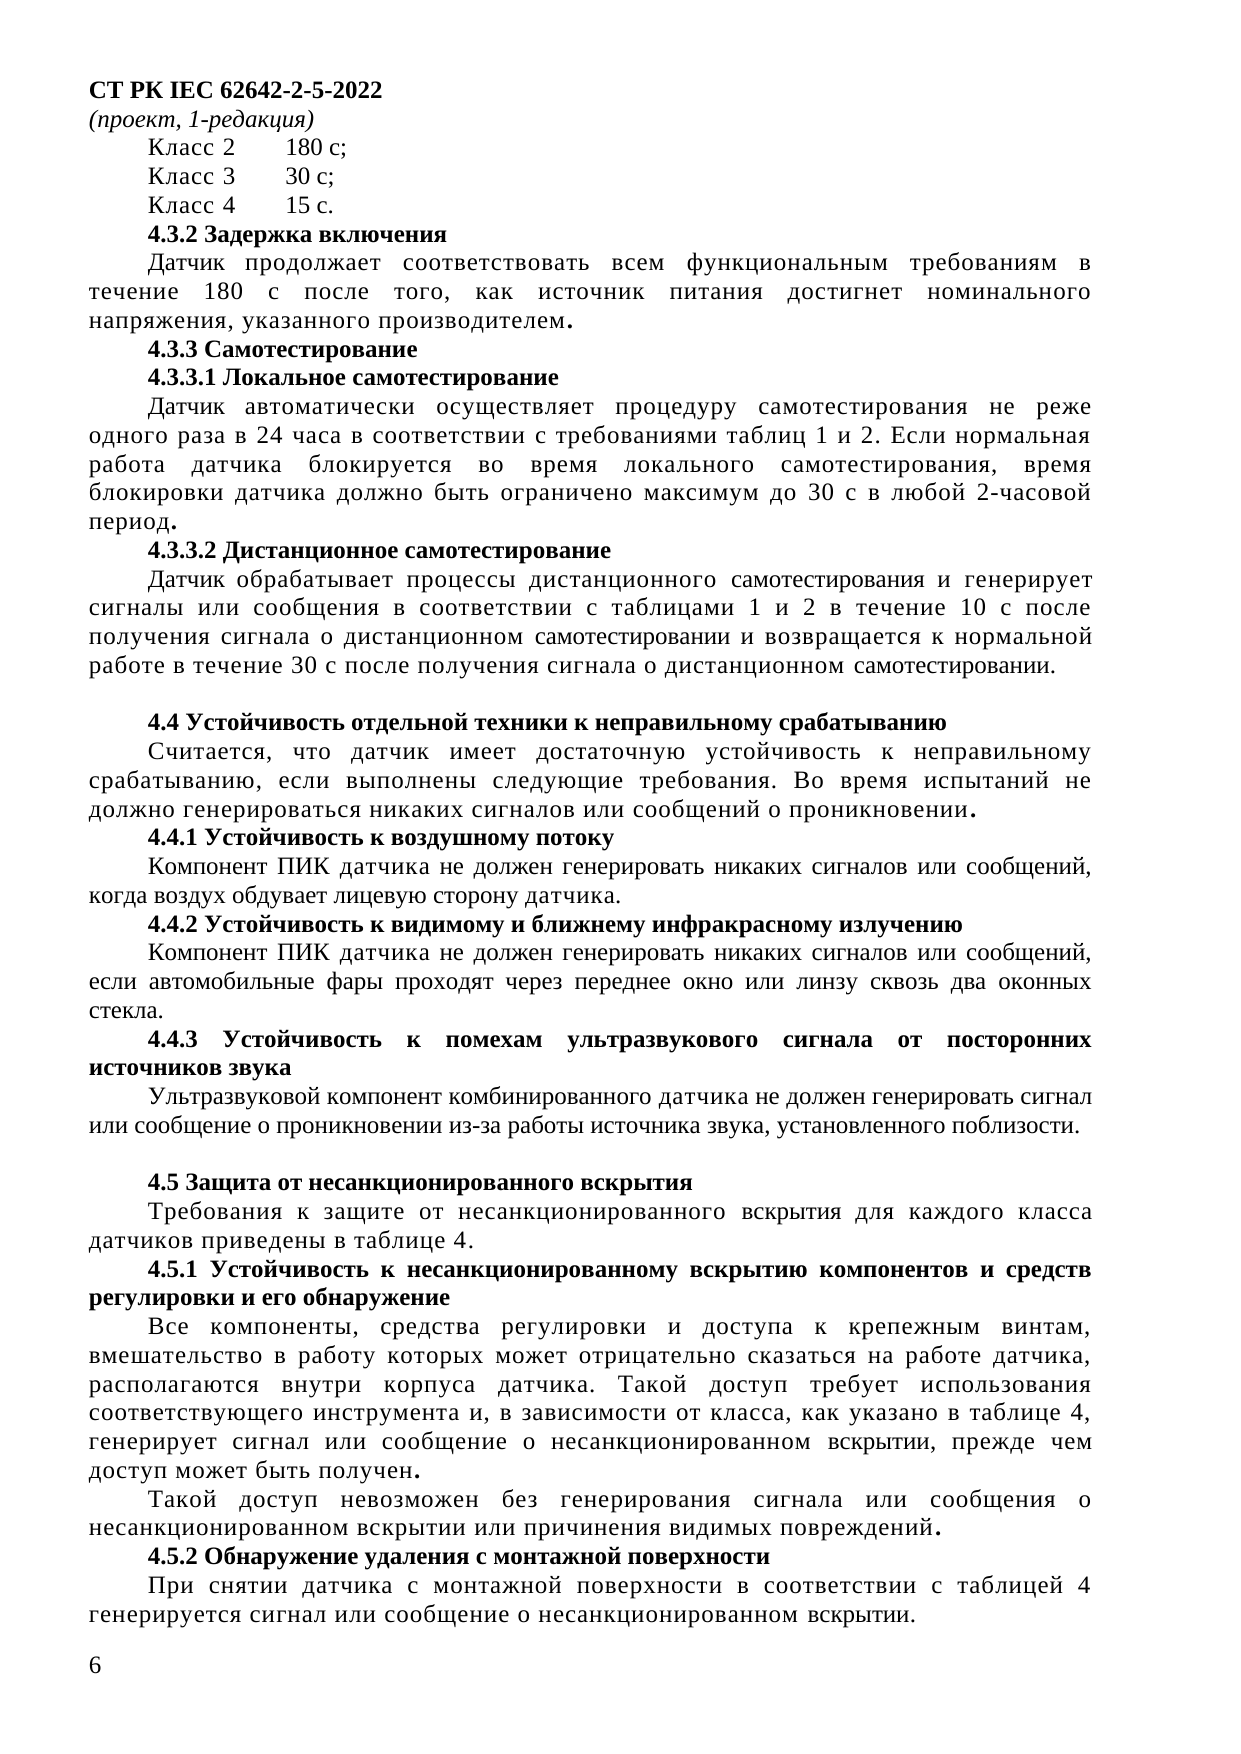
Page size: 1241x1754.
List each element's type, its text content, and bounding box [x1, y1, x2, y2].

text Считается, что датчик имеет достаточную устойчивость к неправильному срабатыванию, если выполнены следующие требования. Во время испытаний не должно генерироваться никаких сигналов или сообщений о проникновении. [89, 736, 1092, 822]
text Датчик обрабатывает процессы дистанционного самотестирования и генерирует сигналы или сообщения в соответствии с таблицами 1 и 2 в течение 10 с после получения сигнала о дистанционном самотестировании и возвращается к нормальной работе в течение 30 с после получения сигнала о дистанционном самотестировании. [89, 564, 1092, 679]
text 4.3.3.1 Локальное самотестирование [89, 362, 1092, 391]
text Класс 4 15 с. [89, 190, 1092, 219]
text Датчик продолжает соответствовать всем функциональным требованиям в течение 180 с после того, как источник питания достигнет номинального напряжения, указанного производителем. [89, 247, 1092, 334]
text Такой доступ невозможен без генерирования сигнала или сообщения о несанкционированном вскрытии или причинения видимых повреждений. [89, 1484, 1092, 1541]
text Ультразвуковой компонент комбинированного датчика не должен генерировать сигнал или сообщение о проникновении из-за работы источника звука, установленного поблизости. [89, 1081, 1092, 1139]
text Требования к защите от несанкционированного вскрытия для каждого класса датчиков приведены в таблице 4. [89, 1196, 1092, 1254]
text Все компоненты, средства регулировки и доступа к крепежным винтам, вмешательство в работу которых может отрицательно сказаться на работе датчика, располагаются внутри корпуса датчика. Такой доступ требует использования соответствующего инструмента и, в зависимости от класса, как указано в таблице 4, генерирует сигнал или сообщение о несанкционированном вскрытии, прежде чем доступ может быть получен. [89, 1311, 1092, 1484]
text 4.5.1 Устойчивость к несанкционированному вскрытию компонентов и средств регулировки и его обнаружение [89, 1254, 1092, 1311]
text При снятии датчика с монтажной поверхности в соответствии с таблицей 4 генерируется сигнал или сообщение о несанкционированном вскрытии. [89, 1570, 1092, 1627]
text Класс 2 180 с; [89, 132, 1092, 161]
text 4.5.2 Обнаружение удаления с монтажной поверхности [89, 1541, 1092, 1570]
text Компонент ПИК датчика не должен генерировать никаких сигналов или сообщений, когда воздух обдувает лицевую сторону датчика. [89, 851, 1092, 909]
text 4.3.3 Самотестирование [89, 334, 1092, 362]
text 4.4 Устойчивость отдельной техники к неправильному срабатыванию [89, 707, 1092, 736]
text 4.4.3 Устойчивость к помехам ультразвукового сигнала от посторонних источников звука [89, 1024, 1092, 1081]
text 4.3.2 Задержка включения [89, 219, 1092, 247]
text Компонент ПИК датчика не должен генерировать никаких сигналов или сообщений, если автомобильные фары проходят через переднее окно или линзу сквозь два оконных стекла. [89, 937, 1092, 1024]
text 4.4.1 Устойчивость к воздушному потоку [89, 822, 1092, 851]
text 4.3.3.2 Дистанционное самотестирование [89, 535, 1092, 564]
text Класс 3 30 с; [89, 161, 1092, 190]
text 4.4.2 Устойчивость к видимому и ближнему инфракрасному излучению [89, 909, 1092, 937]
text 4.5 Защита от несанкционированного вскрытия [89, 1167, 1092, 1196]
text Датчик автоматически осуществляет процедуру самотестирования не реже одного раза в 24 часа в соответствии с требованиями таблиц 1 и 2. Если нормальная работа датчика блокируется во время локального самотестирования, время блокировки датчика должно быть ограничено максимум до 30 с в любой 2-часовой период. [89, 391, 1092, 535]
